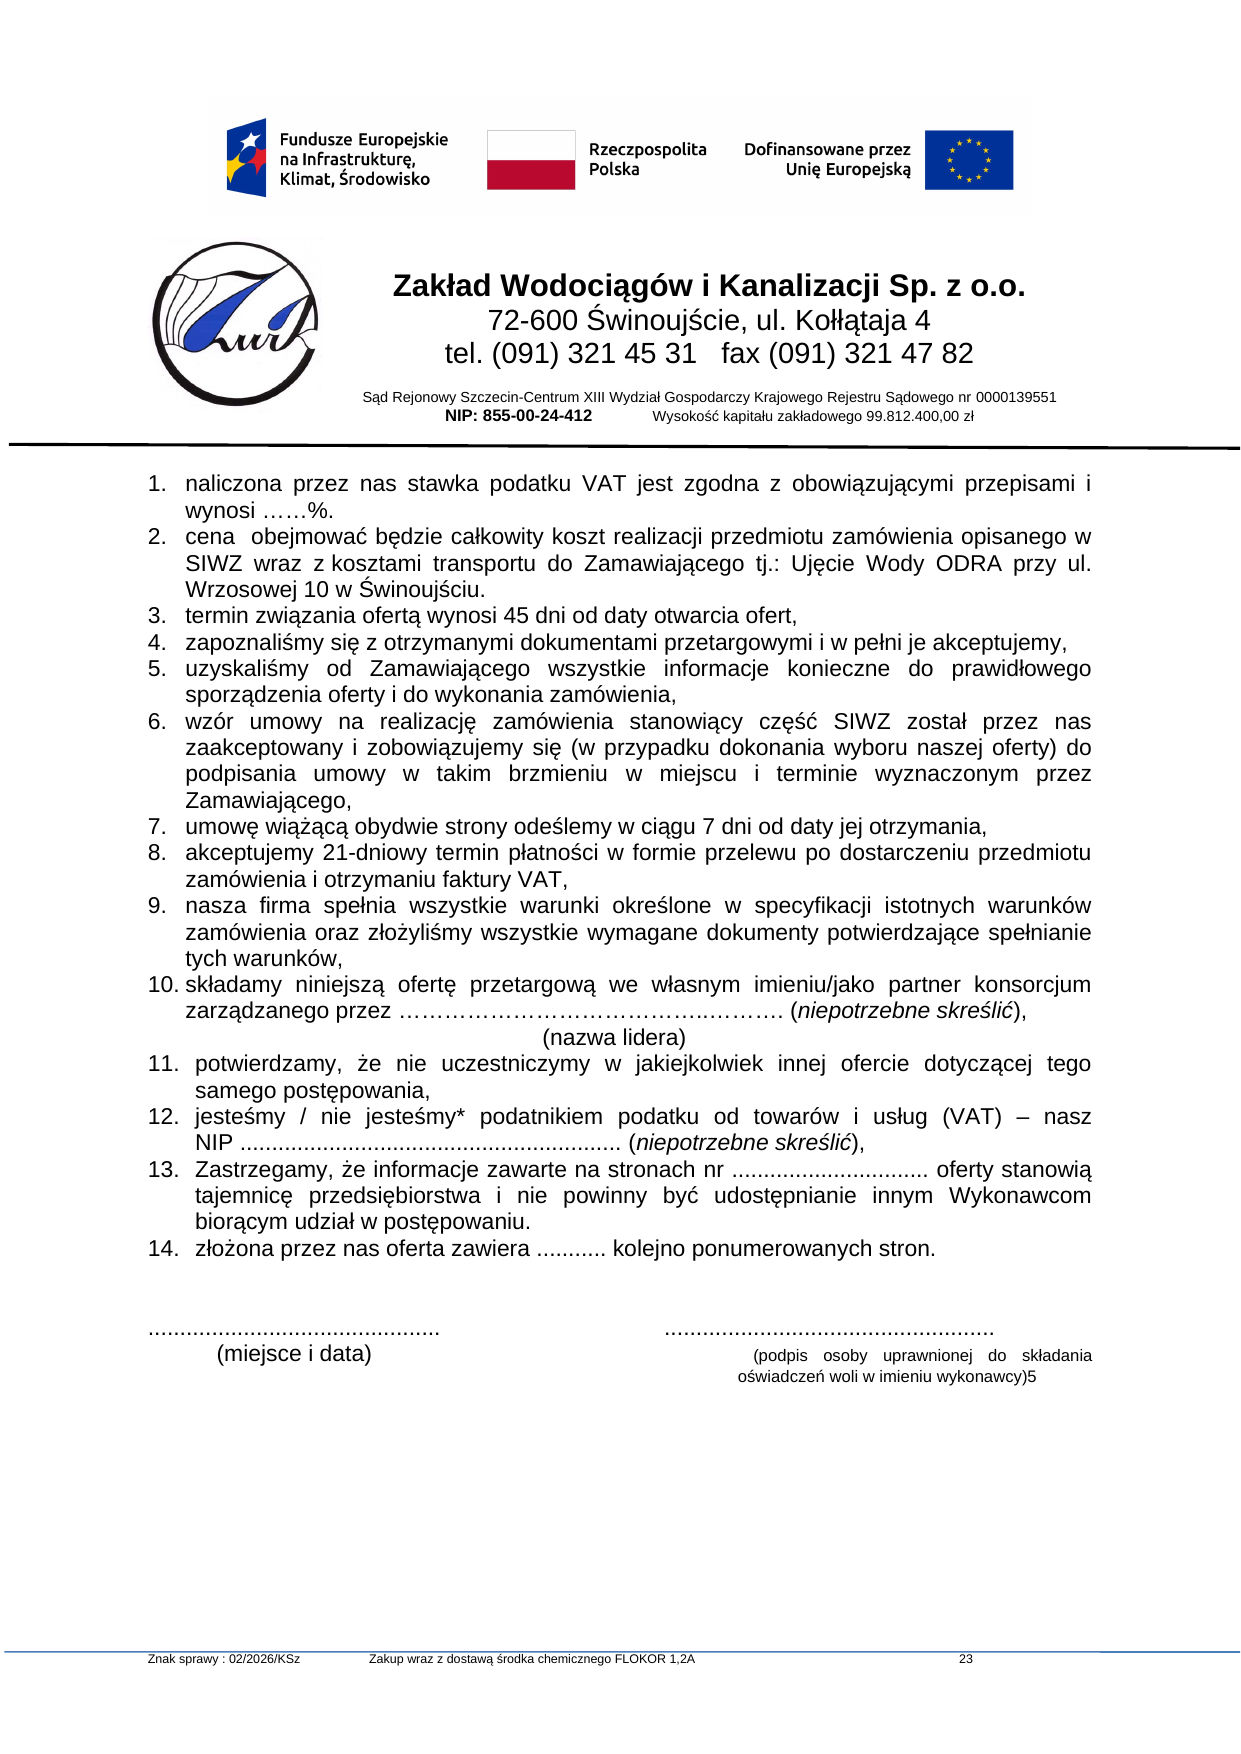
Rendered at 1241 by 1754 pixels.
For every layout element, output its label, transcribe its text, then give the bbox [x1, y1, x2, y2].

text (nazwa lidera) [148, 1024, 1092, 1050]
list Zastrzegamy, że informacje zawarte na stronach nr ............................... oferty stanowią tajemnicę przedsiębiorstwa i nie powinny być udostępnianie innym Wykonawcom biorącym udział w postępowaniu. [148, 1156, 1092, 1235]
list akceptujemy 21-dniowy termin płatności w formie przelewu po dostarczeniu przedmiotu zamówienia i otrzymaniu faktury VAT, [148, 839, 1092, 892]
picture [147, 237, 323, 413]
list cena obejmować będzie całkowity koszt realizacji przedmiotu zamówienia opisanego w SIWZ wraz z kosztami transportu do Zamawiającego tj.: Ujęcie Wody ODRA przy ul. Wrzosowej 10 w Świnoujściu. [148, 523, 1092, 602]
list naliczona przez nas stawka podatku VAT jest zgodna z obowiązującymi przepisami i wynosi ……%. [148, 470, 1092, 523]
list umowę wiążącą obydwie strony odeślemy w ciągu 7 dni od daty jej otrzymania, [148, 813, 1092, 839]
list składamy niniejszą ofertę przetargową we własnym imieniu/jako partner konsorcjum zarządzanego przez …………………………………..………. (niepotrzebne skreślić), [148, 971, 1092, 1024]
list nasza firma spełnia wszystkie warunki określone w specyfikacji istotnych warunków zamówienia oraz złożyliśmy wszystkie wymagane dokumenty potwierdzające spełnianie tych warunków, [148, 892, 1092, 971]
list termin związania ofertą wynosi 45 dni od daty otwarcia ofert, [148, 602, 1092, 628]
text (miejsce i data) (podpis osoby uprawnionej do składania oświadczeń woli w imieniu wykonawcy)5 [216, 1340, 1092, 1386]
picture [207, 98, 1033, 217]
list jesteśmy / nie jesteśmy* podatnikiem podatku od towarów i usług (VAT) – nasz NIP ............................................................ (niepotrzebne skreślić), [148, 1103, 1092, 1156]
list uzyskaliśmy od Zamawiającego wszystkie informacje konieczne do prawidłowego sporządzenia oferty i do wykonania zamówienia, [148, 655, 1092, 708]
list złożona przez nas oferta zawiera ........... kolejno ponumerowanych stron. [148, 1235, 1092, 1261]
text .............................................. .................................................... [148, 1314, 1092, 1340]
list potwierdzamy, że nie uczestniczymy w jakiejkolwiek innej ofercie dotyczącej tego samego postępowania, [148, 1050, 1092, 1103]
list zapoznaliśmy się z otrzymanymi dokumentami przetargowymi i w pełni je akceptujemy, [148, 628, 1092, 655]
list wzór umowy na realizację zamówienia stanowiący część SIWZ został przez nas zaakceptowany i zobowiązujemy się (w przypadku dokonania wyboru naszej oferty) do podpisania umowy w takim brzmieniu w miejscu i terminie wyznaczonym przez Zamawiającego, [148, 708, 1092, 813]
